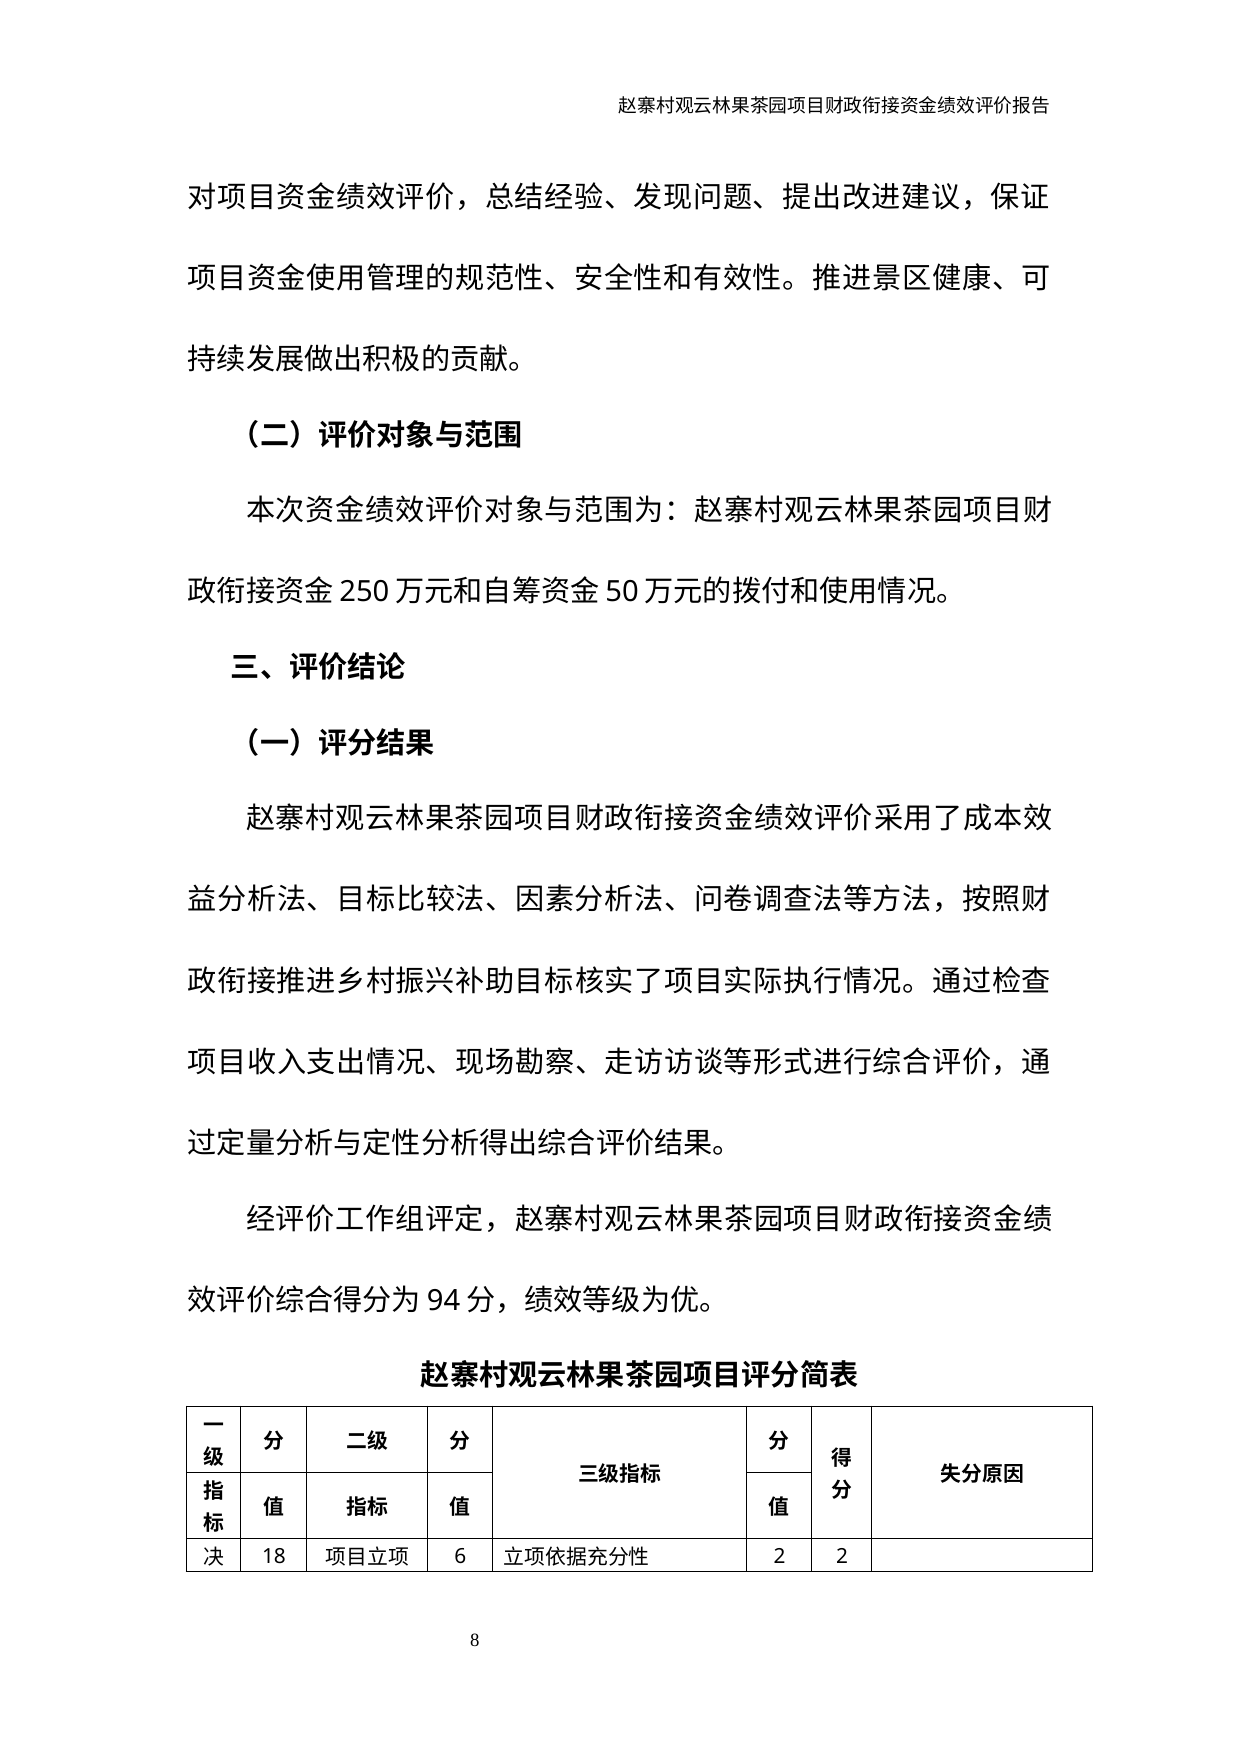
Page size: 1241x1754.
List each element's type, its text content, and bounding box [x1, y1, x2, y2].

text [187, 162, 1053, 389]
text 经评价工作组评定，赵寨村观云林果茶园项目财政衔接资金绩效评价综合得分为94分，绩效等级为优。 [187, 1184, 1053, 1330]
table_cell 2 [812, 1539, 871, 1571]
table_cell 得分 [812, 1407, 871, 1538]
table_cell 立项依据充分性 [493, 1539, 746, 1571]
table_cell 三级指标 [493, 1407, 746, 1538]
text 本次资金绩效评价对象与范围为：赵寨村观云林果茶园项目财政衔接资金250万元和自筹资金50万元的拨付和使用情况。 [187, 476, 1053, 622]
table_cell 2 [747, 1539, 811, 1571]
table_header 赵寨村观云林果茶园项目评分简表 [186, 1341, 1092, 1406]
table_cell 6 [428, 1539, 492, 1571]
table_cell 二级 [307, 1407, 427, 1472]
table_cell 指标 [187, 1473, 240, 1538]
table_cell 值 [747, 1473, 811, 1538]
table_cell 分 [747, 1407, 811, 1472]
table_cell 值 [241, 1473, 306, 1538]
table_cell 一级 [187, 1407, 240, 1472]
table_cell 分 [241, 1407, 306, 1472]
text （二）评价对象与范围 [187, 400, 1053, 465]
table_cell 项目立项 [307, 1539, 427, 1571]
table_cell 分 [428, 1407, 492, 1472]
text 赵寨村观云林果茶园项目财政衔接资金绩效评价采用了成本效益分析法、目标比较法、因素分析法、问卷调查法等方法，按照财政衔接推进乡村振兴补助目标核实了项目实际执行情况。通过检查项目收入支出情况、现场勘察、走访访谈等形式进行综合评价，通过定量分析与定性分析得出综合评价结果。 [187, 783, 1053, 1173]
table_cell 值 [428, 1473, 492, 1538]
table_cell 指标 [307, 1473, 427, 1538]
table_cell [872, 1539, 1092, 1571]
table_cell 决策 [187, 1539, 240, 1571]
text 三、评价结论 [187, 632, 1053, 697]
text （一）评分结果 [187, 708, 1053, 773]
table_cell 失分原因 [872, 1407, 1092, 1538]
table_cell 18 [241, 1539, 306, 1571]
